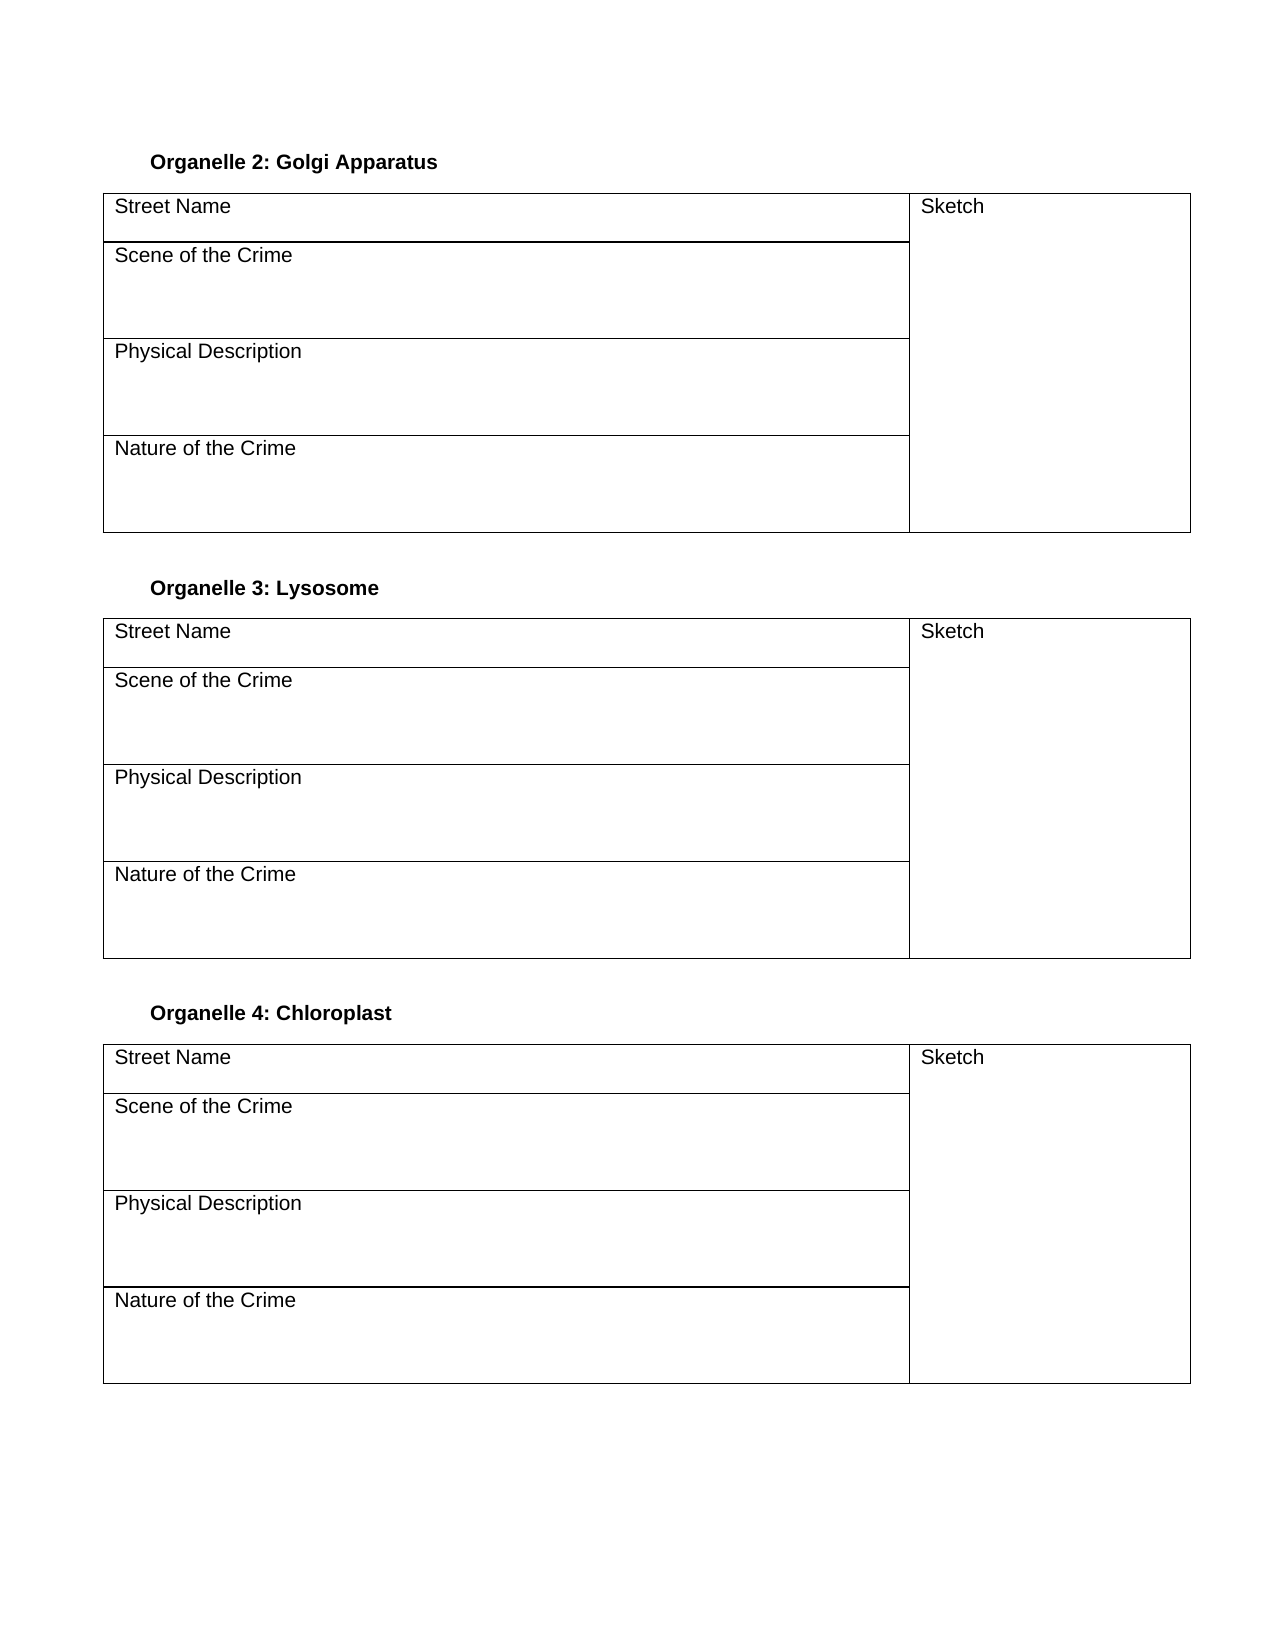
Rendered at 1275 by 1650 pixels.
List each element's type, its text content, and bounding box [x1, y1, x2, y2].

table_cell Nature of the Crime [104, 436, 909, 532]
table_header Sketch [910, 619, 1190, 958]
table_header Sketch [910, 194, 1190, 532]
table_header Street Name [104, 194, 909, 241]
text Organelle 3: Lysosome [150, 576, 1125, 599]
table_header Sketch [910, 1045, 1190, 1383]
table_header Street Name [104, 1045, 909, 1093]
table_cell Scene of the Crime [104, 243, 909, 338]
table_cell Physical Description [104, 1191, 909, 1286]
table_cell Nature of the Crime [104, 1288, 909, 1383]
text Organelle 4: Chloroplast [150, 1001, 1125, 1025]
table_cell Physical Description [104, 339, 909, 435]
table_cell Scene of the Crime [104, 1094, 909, 1189]
table_cell Scene of the Crime [104, 668, 909, 764]
table_cell Nature of the Crime [104, 862, 909, 958]
text Organelle 2: Golgi Apparatus [150, 150, 1125, 174]
table_header Street Name [104, 619, 909, 667]
table_cell Physical Description [104, 765, 909, 861]
